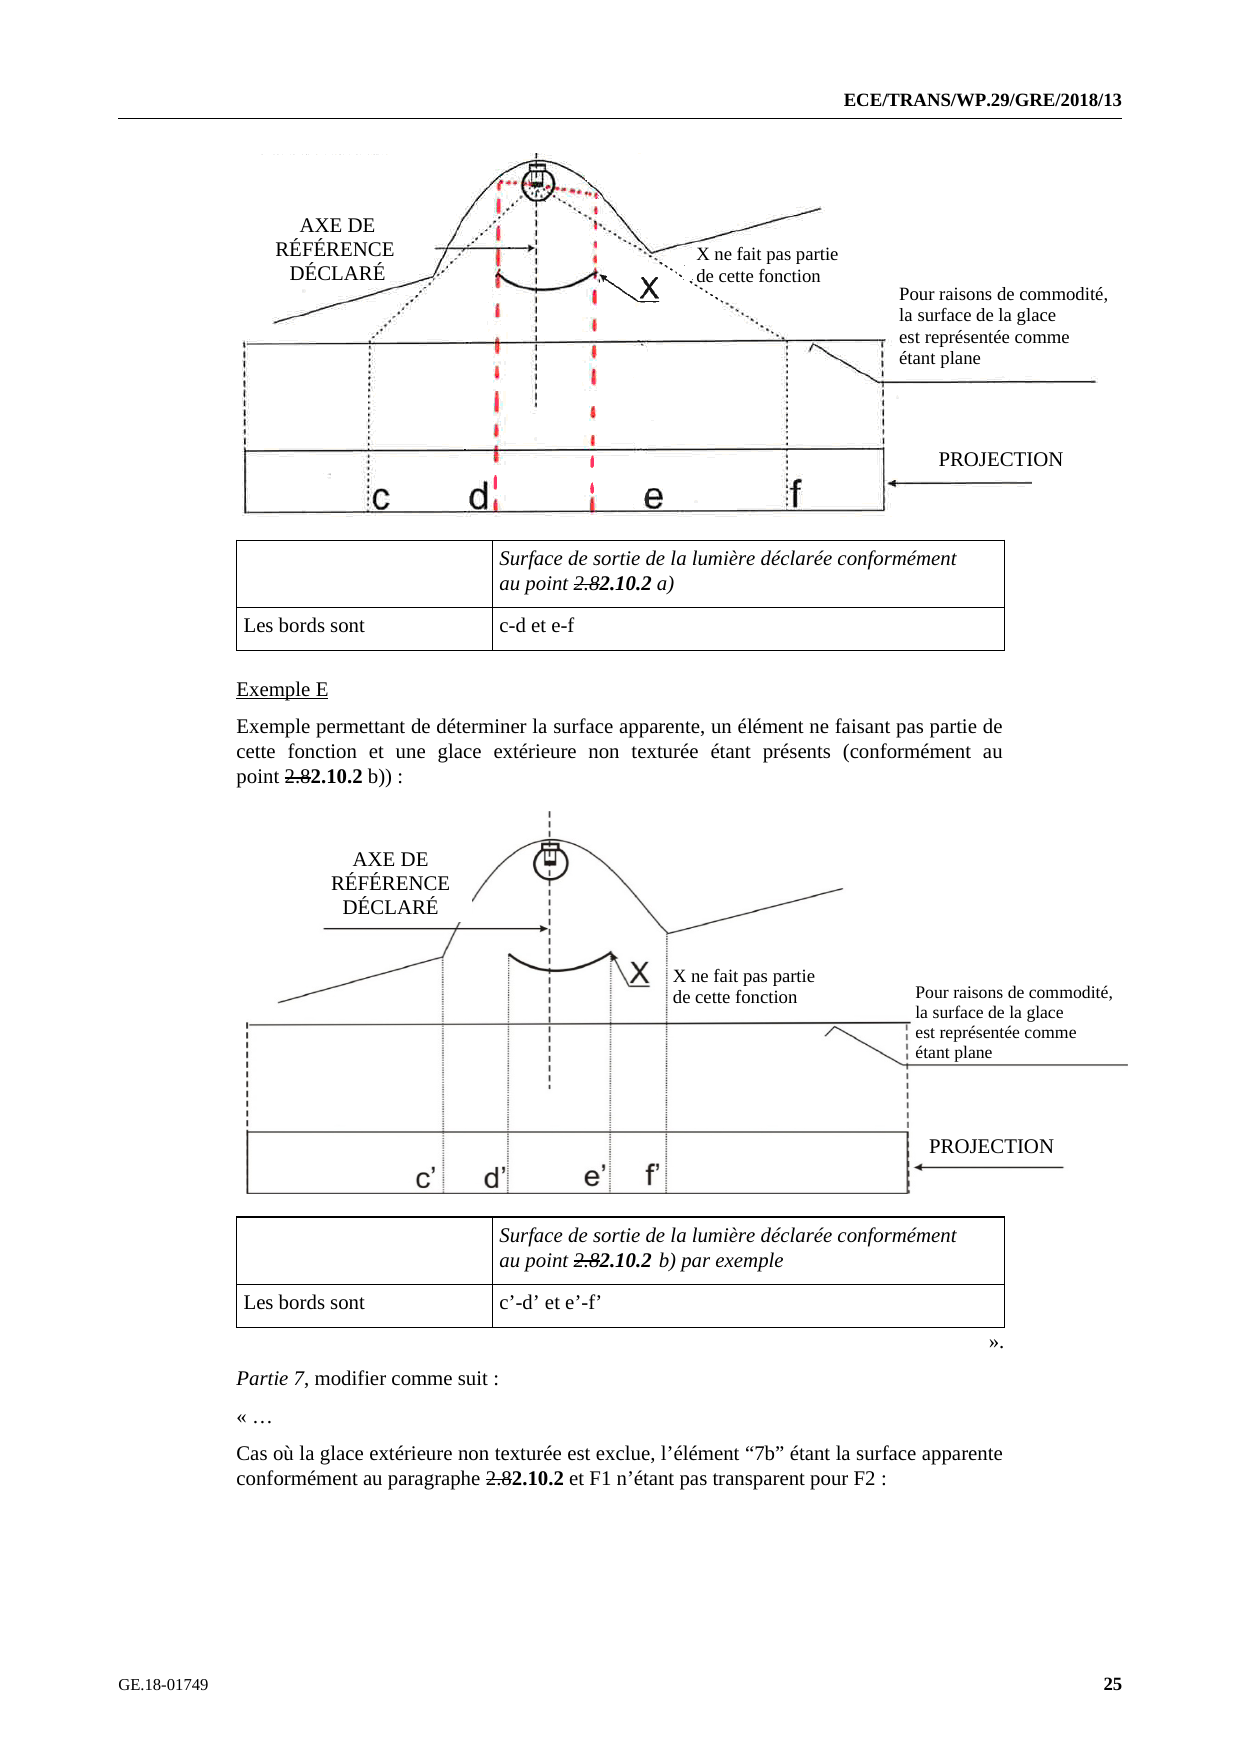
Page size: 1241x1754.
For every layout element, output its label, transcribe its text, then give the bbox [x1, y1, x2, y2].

text ». [236, 1328, 1004, 1353]
table_cell c-d et e-f [493, 608, 1004, 650]
picture [246, 811, 1128, 1194]
table_header Surface de sortie de la lumière déclarée conformément au point 2.82.10.2 b) par exemple [493, 1218, 1004, 1284]
text Partie 7, modifier comme suit : [236, 1365, 1004, 1390]
table_header [237, 1218, 492, 1284]
table_header [237, 541, 492, 607]
picture [236, 147, 1117, 527]
text Exemple E [236, 676, 1004, 701]
text « … [236, 1403, 1004, 1428]
text Cas où la glace extérieure non texturée est exclue, l’élément “7b” étant la surface apparente conformément au paragraphe 2.82.10.2 et F1 n’étant pas transparent pour F2 : [236, 1440, 1004, 1490]
table_cell Les bords sont [237, 1285, 492, 1327]
table_cell c’-d’ et e’-f’ [493, 1285, 1004, 1327]
text Exemple permettant de déterminer la surface apparente, un élément ne faisant pas partie de cette fonction et une glace extérieure non texturée étant présents (conformément au point 2.82.10.2 b)) : [236, 713, 1004, 788]
table_cell Les bords sont [237, 608, 492, 650]
table_header Surface de sortie de la lumière déclarée conformément au point 2.82.10.2 a) [493, 541, 1004, 607]
